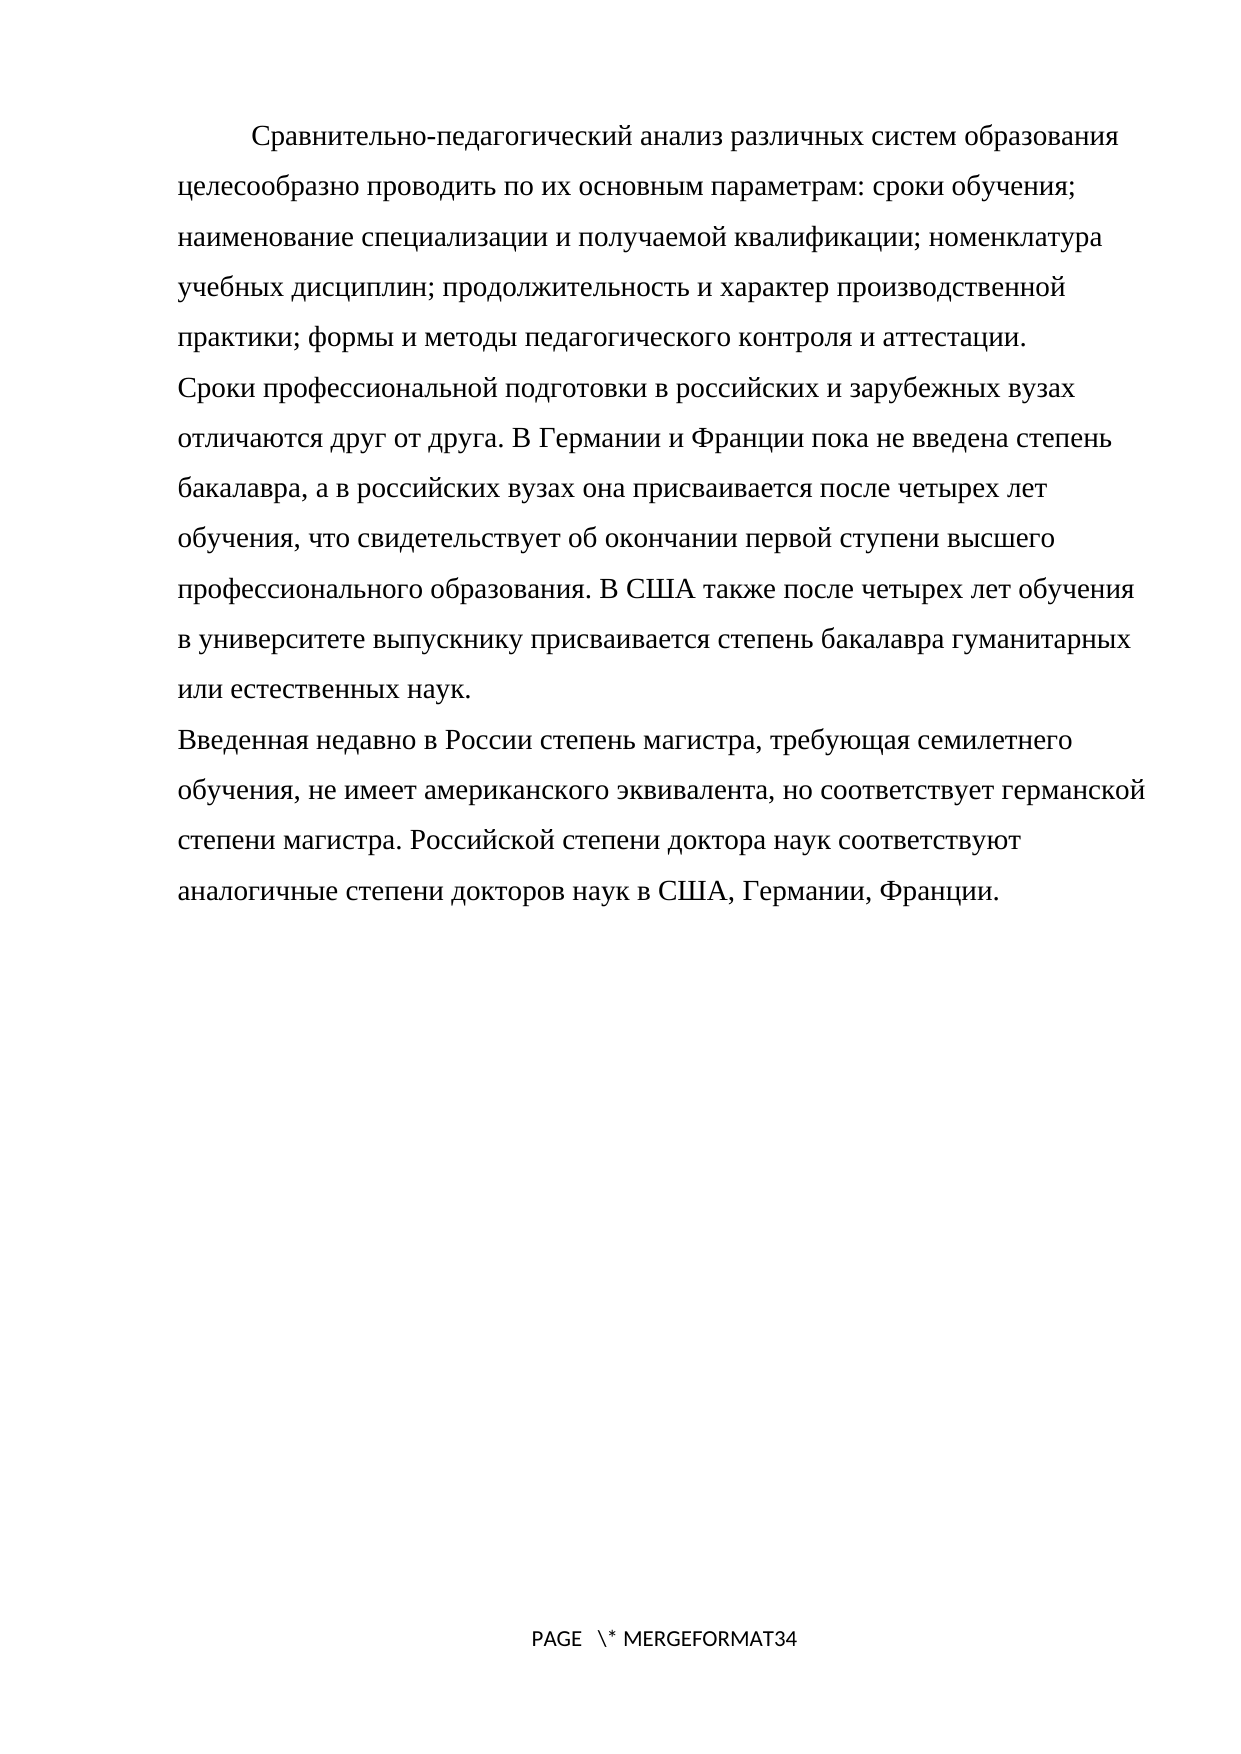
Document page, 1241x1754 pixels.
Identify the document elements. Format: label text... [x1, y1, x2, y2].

text Введенная недавно в России степень магистра, требующая семилетнего обучения, не имеет американского эквивалента, но соответствует германской степени магистра. Российской степени доктора наук соответствуют аналогичные степени докторов наук в США, Германии, Франции. [177, 722, 1152, 906]
text Сроки профессиональной подготовки в российских и зарубежных вузах отличаются друг от друга. В Германии и Франции пока не введена степень бакалавра, а в российских вузах она присваивается после четырех лет обучения, что свидетельствует об окончании первой ступени высшего профессионального образования. В США также после четырех лет обучения в университете выпускнику присваивается степень бакалавра гуманитарных или естественных наук. [177, 370, 1152, 705]
text Сравнительно-педагогический анализ различных систем образования целесообразно проводить по их основным параметрам: сроки обучения; наименование специализации и получаемой квалификации; номенклатура учебных дисциплин; продолжительность и характер производственной практики; формы и методы педагогического контроля и аттестации. [177, 118, 1152, 353]
